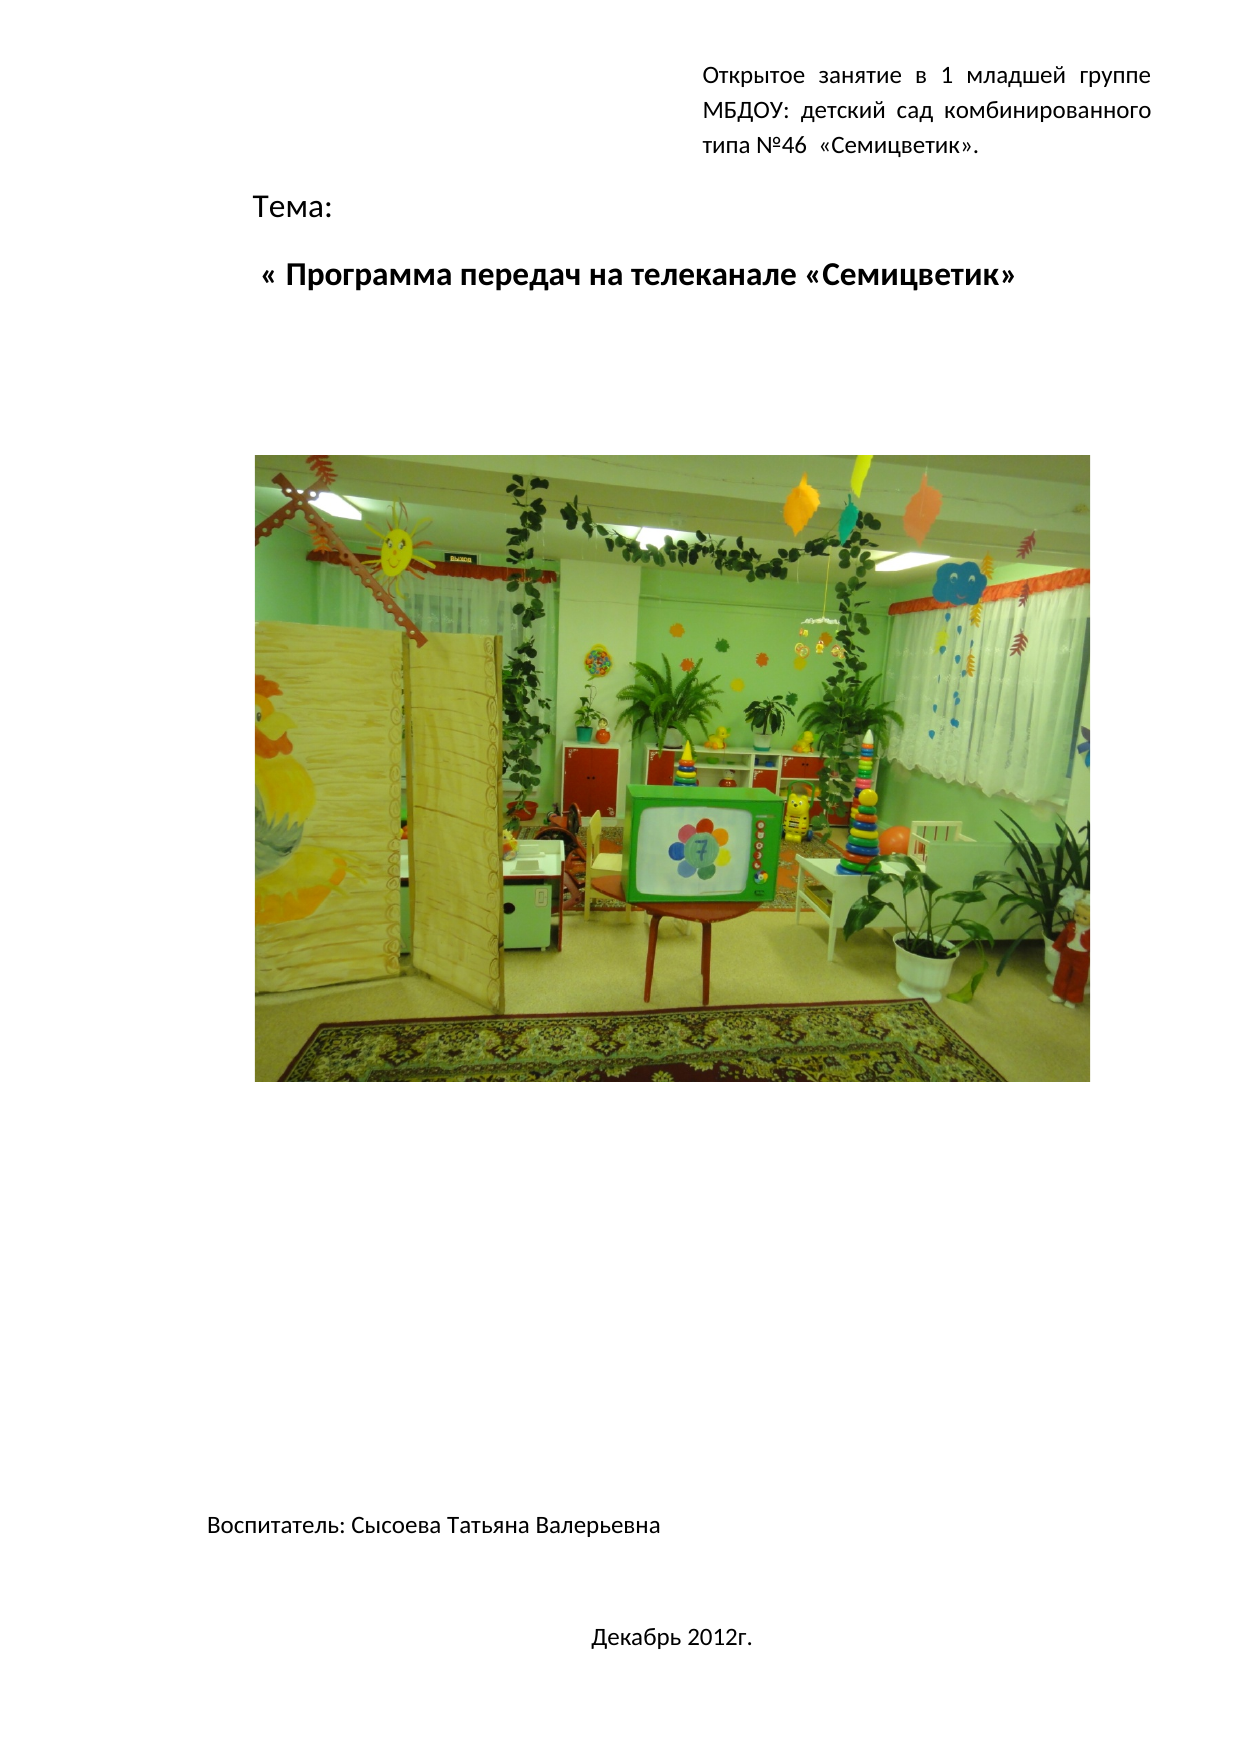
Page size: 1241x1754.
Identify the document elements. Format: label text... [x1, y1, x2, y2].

picture [254, 455, 1091, 1082]
text Воспитатель: Сысоева Татьяна Валерьевна [207, 1509, 1152, 1540]
text « Программа передач на телеканале «Семицветик» [177, 252, 1152, 293]
text Тема: [177, 185, 1152, 226]
text Открытое занятие в 1 младшей группе МБДОУ: детский сад комбинированного типа №46 «Семицветик». [702, 59, 1152, 159]
text Декабрь 2012г. [192, 1621, 1152, 1652]
